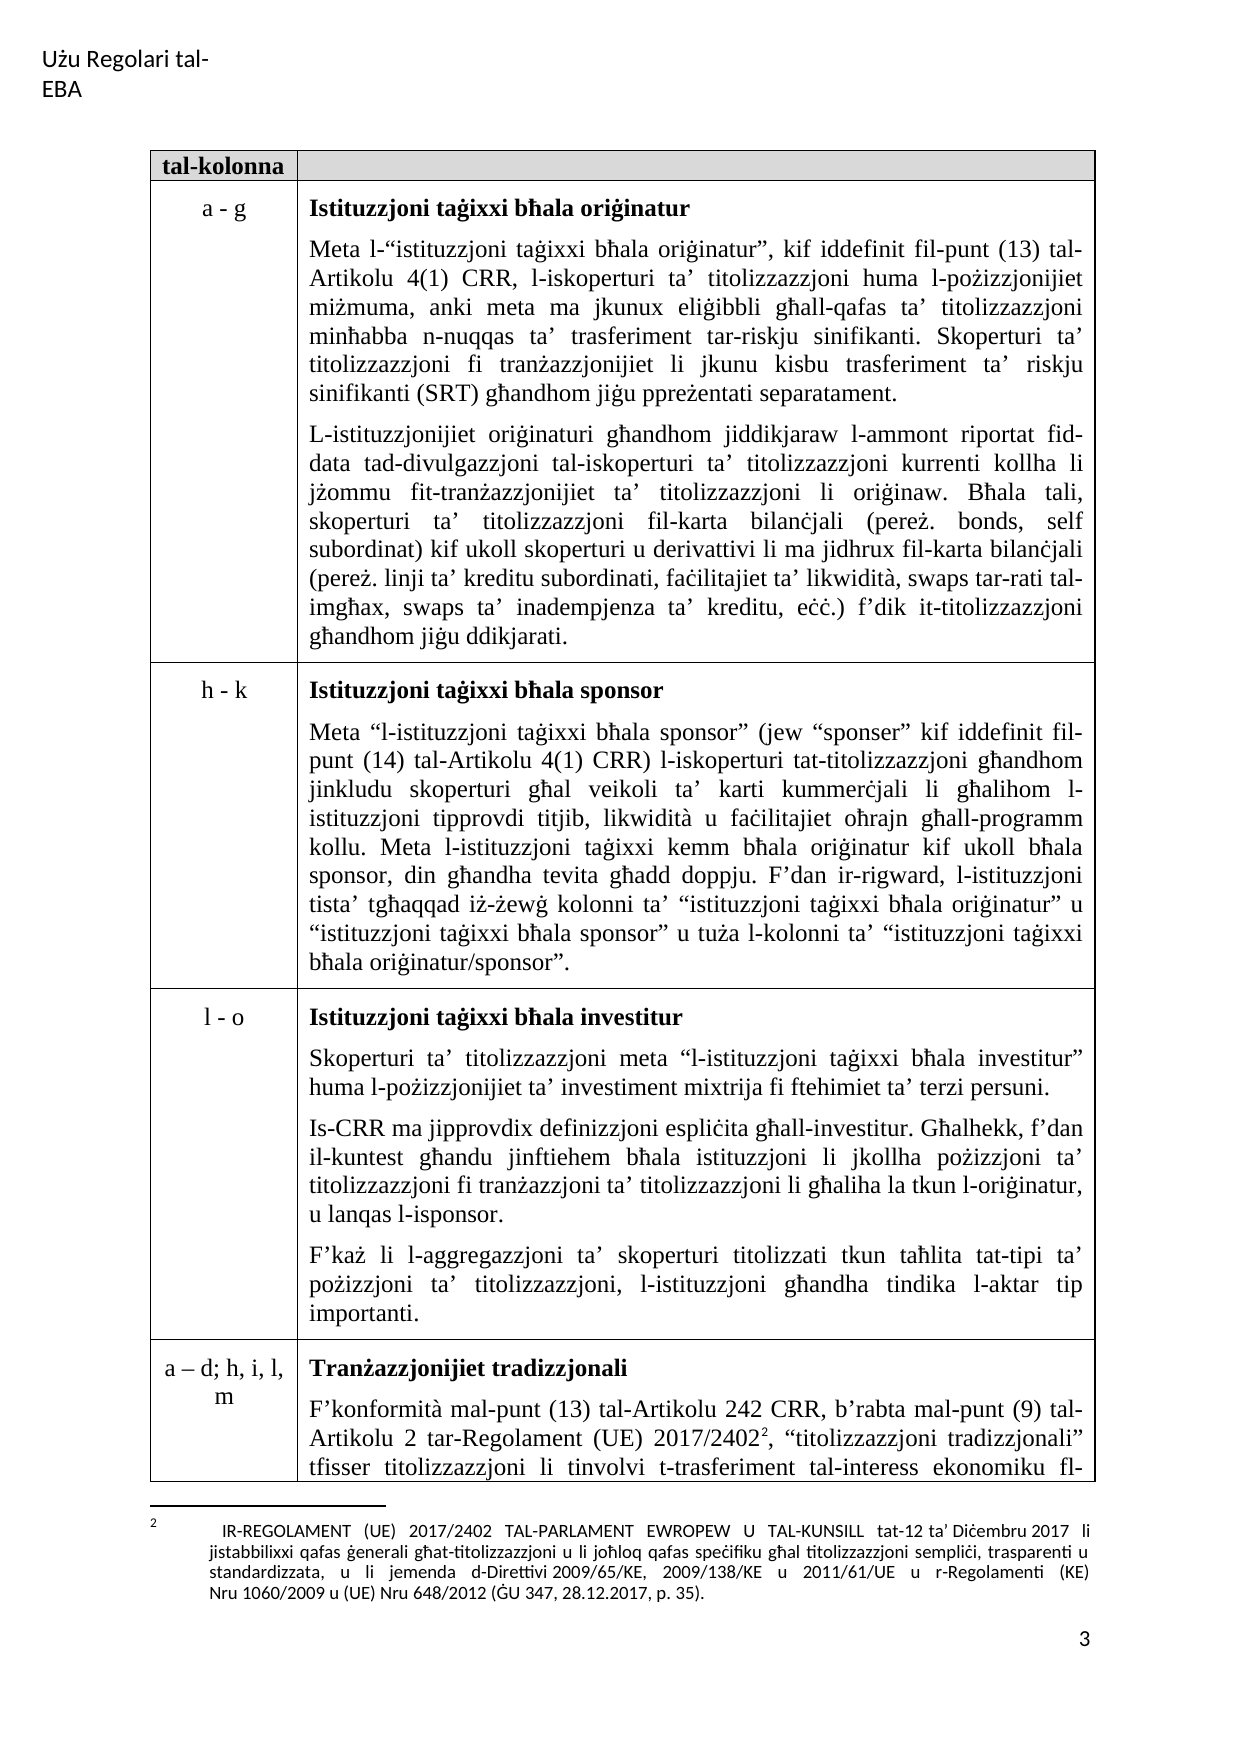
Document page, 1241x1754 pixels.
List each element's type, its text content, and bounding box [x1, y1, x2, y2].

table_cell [298, 1340, 1094, 1481]
table_cell l - o [151, 989, 297, 1339]
table_cell h - k [151, 663, 297, 988]
table_cell Istituzzjoni taġixxi bħala investitur Skoperturi ta’ titolizzazzjoni meta “l-istituzzjoni taġixxi bħala investitur” huma l-pożizzjonijiet ta’ investiment mixtrija fi ftehimiet ta’ terzi persuni. Is-CRR ma jipprovdix definizzjoni espliċita għall-investitur. Għalhekk, f’dan il-kuntest għandu jinftiehem bħala istituzzjoni li jkollha pożizzjoni ta’ titolizzazzjoni fi tranżazzjoni ta’ titolizzazzjoni li għaliha la tkun l-oriġinatur, u lanqas l-isponsor. F’każ li l-aggregazzjoni ta’ skoperturi titolizzati tkun taħlita tat-tipi ta’ pożizzjoni ta’ titolizzazzjoni, l-istituzzjoni għandha tindika l-aktar tip importanti. [298, 989, 1094, 1339]
table_cell Istituzzjoni taġixxi bħala oriġinatur Meta l-“istituzzjoni taġixxi bħala oriġinatur”, kif iddefinit fil-punt (13) tal-Artikolu 4(1) CRR, l-iskoperturi ta’ titolizzazzjoni huma l-pożizzjonijiet miżmuma, anki meta ma jkunux eliġibbli għall-qafas ta’ titolizzazzjoni minħabba n-nuqqas ta’ trasferiment tar-riskju sinifikanti. Skoperturi ta’ titolizzazzjoni fi tranżazzjonijiet li jkunu kisbu trasferiment ta’ riskju sinifikanti (SRT) għandhom jiġu ppreżentati separatament. L-istituzzjonijiet oriġinaturi għandhom jiddikjaraw l-ammont riportat fid-data tad-divulgazzjoni tal-iskoperturi ta’ titolizzazzjoni kurrenti kollha li jżommu fit-tranżazzjonijiet ta’ titolizzazzjoni li oriġinaw. Bħala tali, skoperturi ta’ titolizzazzjoni fil-karta bilanċjali (pereż. bonds, self subordinat) kif ukoll skoperturi u derivattivi li ma jidhrux fil-karta bilanċjali (pereż. linji ta’ kreditu subordinati, faċilitajiet ta’ likwidità, swaps tar-rati tal-imgħax, swaps ta’ inadempjenza ta’ kreditu, eċċ.) f’dik it-titolizzazzjoni għandhom jiġu ddikjarati. [298, 181, 1094, 662]
table_cell Istituzzjoni taġixxi bħala sponsor Meta “l-istituzzjoni taġixxi bħala sponsor” (jew “sponser” kif iddefinit fil-punt (14) tal-Artikolu 4(1) CRR) l-iskoperturi tat-titolizzazzjoni għandhom jinkludu skoperturi għal veikoli ta’ karti kummerċjali li għalihom l-istituzzjoni tipprovdi titjib, likwidità u faċilitajiet oħrajn għall-programm kollu. Meta l-istituzzjoni taġixxi kemm bħala oriġinatur kif ukoll bħala sponsor, din għandha tevita għadd doppju. F’dan ir-rigward, l-istituzzjoni tista’ tgħaqqad iż-żewġ kolonni ta’ “istituzzjoni taġixxi bħala oriġinatur” u “istituzzjoni taġixxi bħala sponsor” u tuża l-kolonni ta’ “istituzzjoni taġixxi bħala oriġinatur/sponsor”. [298, 663, 1094, 988]
table_cell a - g [151, 181, 297, 662]
table_cell a – d; h, i, l, m [151, 1340, 297, 1481]
table_cell Spjegazzjoni [298, 151, 1094, 180]
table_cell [151, 151, 297, 180]
